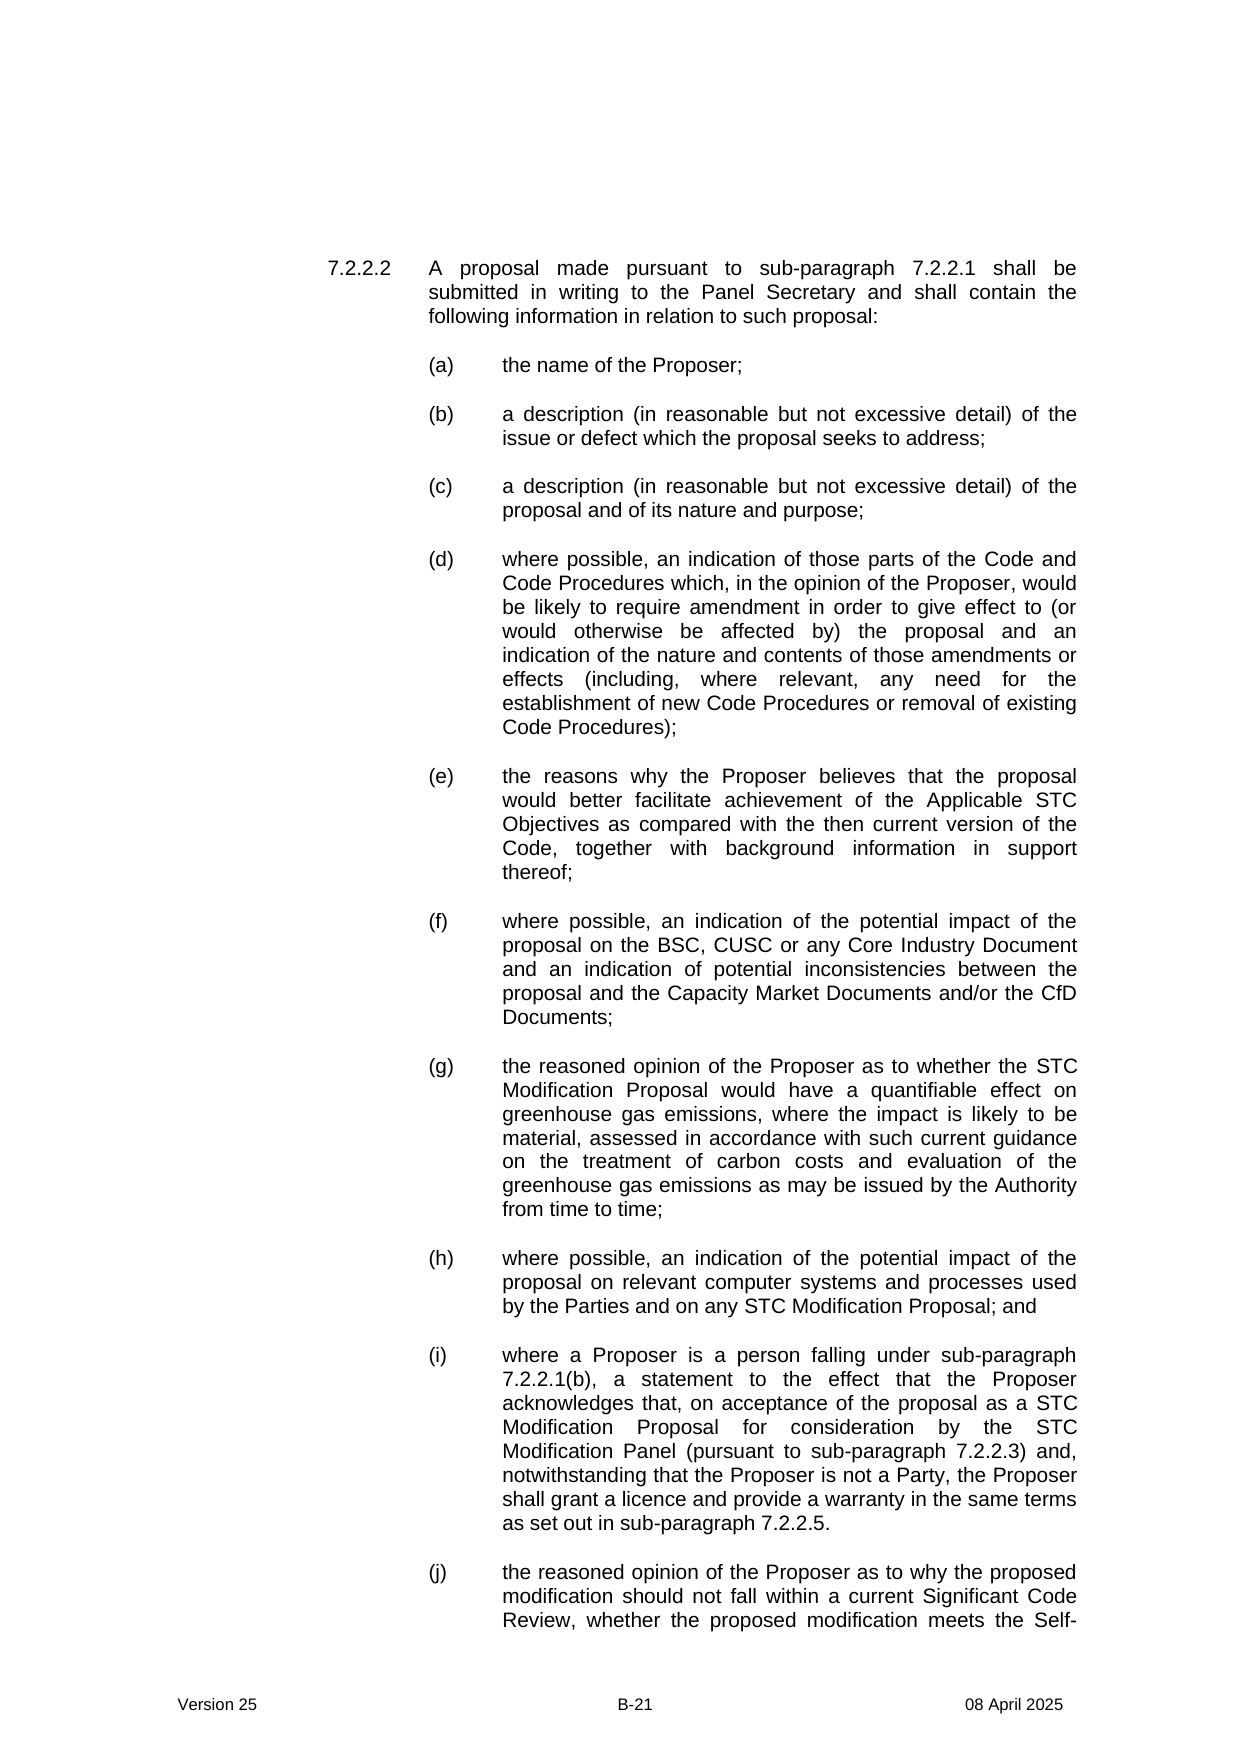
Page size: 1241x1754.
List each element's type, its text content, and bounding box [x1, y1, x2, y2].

text (c) a description (in reasonable but not excessive detail) of the proposal and of its nature and purpose; [428, 474, 1078, 522]
text (a) the name of the Proposer; [428, 352, 1078, 376]
text (i) where a Proposer is a person falling under sub-paragraph 7.2.2.1(b), a statement to the effect that the Proposer acknowledges that, on acceptance of the proposal as a STC Modification Proposal for consideration by the STC Modification Panel (pursuant to sub-paragraph 7.2.2.3) and, notwithstanding that the Proposer is not a Party, the Proposer shall grant a licence and provide a warranty in the same terms as set out in sub-paragraph 7.2.2.5. [428, 1343, 1078, 1535]
text (f) where possible, an indication of the potential impact of the proposal on the BSC, CUSC or any Core Industry Document and an indication of potential inconsistencies between the proposal and the Capacity Market Documents and/or the CfD Documents; [428, 909, 1078, 1028]
text (e) the reasons why the Proposer believes that the proposal would better facilitate achievement of the Applicable STC Objectives as compared with the then current version of the Code, together with background information in support thereof; [428, 764, 1078, 884]
text (h) where possible, an indication of the potential impact of the proposal on relevant computer systems and processes used by the Parties and on any STC Modification Proposal; and [428, 1246, 1078, 1318]
text (g) the reasoned opinion of the Proposer as to whether the STC Modification Proposal would have a quantifiable effect on greenhouse gas emissions, where the impact is likely to be material, assessed in accordance with such current guidance on the treatment of carbon costs and evaluation of the greenhouse gas emissions as may be issued by the Authority from time to time; [428, 1053, 1078, 1221]
text (d) where possible, an indication of those parts of the Code and Code Procedures which, in the opinion of the Proposer, would be likely to require amendment in order to give effect to (or would otherwise be affected by) the proposal and an indication of the nature and contents of those amendments or effects (including, where relevant, any need for the establishment of new Code Procedures or removal of existing Code Procedures); [428, 547, 1078, 739]
text 7.2.2.2 A proposal made pursuant to sub-paragraph 7.2.2.1 shall be submitted in writing to the Panel Secretary and shall contain the following information in relation to such proposal: [327, 256, 1078, 327]
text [428, 1560, 1078, 1632]
text (b) a description (in reasonable but not excessive detail) of the issue or defect which the proposal seeks to address; [428, 401, 1078, 449]
